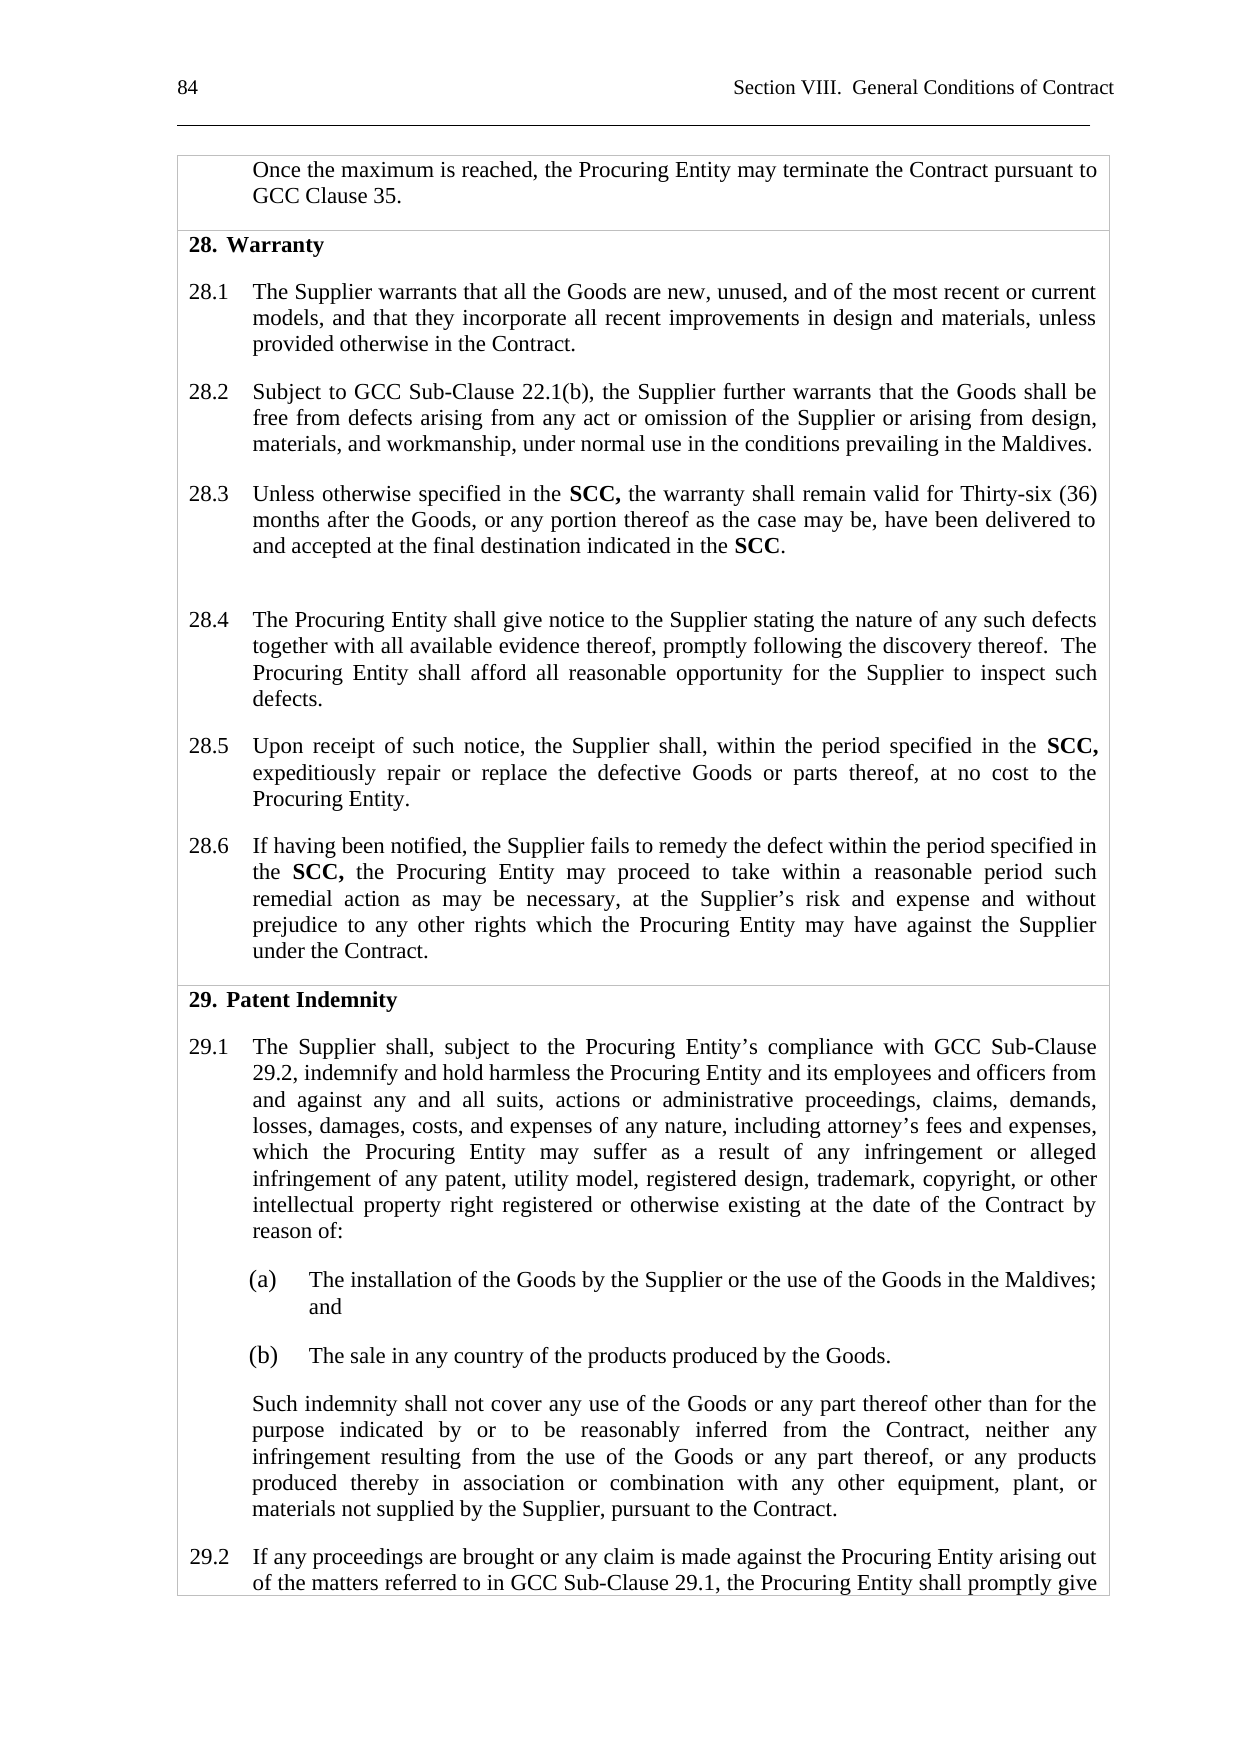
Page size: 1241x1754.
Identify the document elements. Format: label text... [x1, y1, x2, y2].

table_cell Warranty 28.1 The Supplier warrants that all the Goods are new, unused, and of the most recent or current models, and that they incorporate all recent improvements in design and materials, unless provided otherwise in the Contract. 28.2 Subject to GCC Sub-Clause 22.1(b), the Supplier further warrants that the Goods shall be free from defects arising from any act or omission of the Supplier or arising from design, materials, and workmanship, under normal use in the conditions prevailing in the Maldives. 28.3 Unless otherwise specified in the SCC, the warranty shall remain valid for Thirty-six (36) months after the Goods, or any portion thereof as the case may be, have been delivered to and accepted at the final destination indicated in the SCC. 28.4 The Procuring Entity shall give notice to the Supplier stating the nature of any such defects together with all available evidence thereof, promptly following the discovery thereof. The Procuring Entity shall afford all reasonable opportunity for the Supplier to inspect such defects. 28.5 Upon receipt of such notice, the Supplier shall, within the period specified in the SCC, expeditiously repair or replace the defective Goods or parts thereof, at no cost to the Procuring Entity. 28.6 If having been notified, the Supplier fails to remedy the defect within the period specified in the SCC, the Procuring Entity may proceed to take within a reasonable period such remedial action as may be necessary, at the Supplier’s risk and expense and without prejudice to any other rights which the Procuring Entity may have against the Supplier under the Contract. [178, 231, 1109, 985]
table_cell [178, 986, 1109, 1595]
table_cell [178, 156, 1109, 229]
